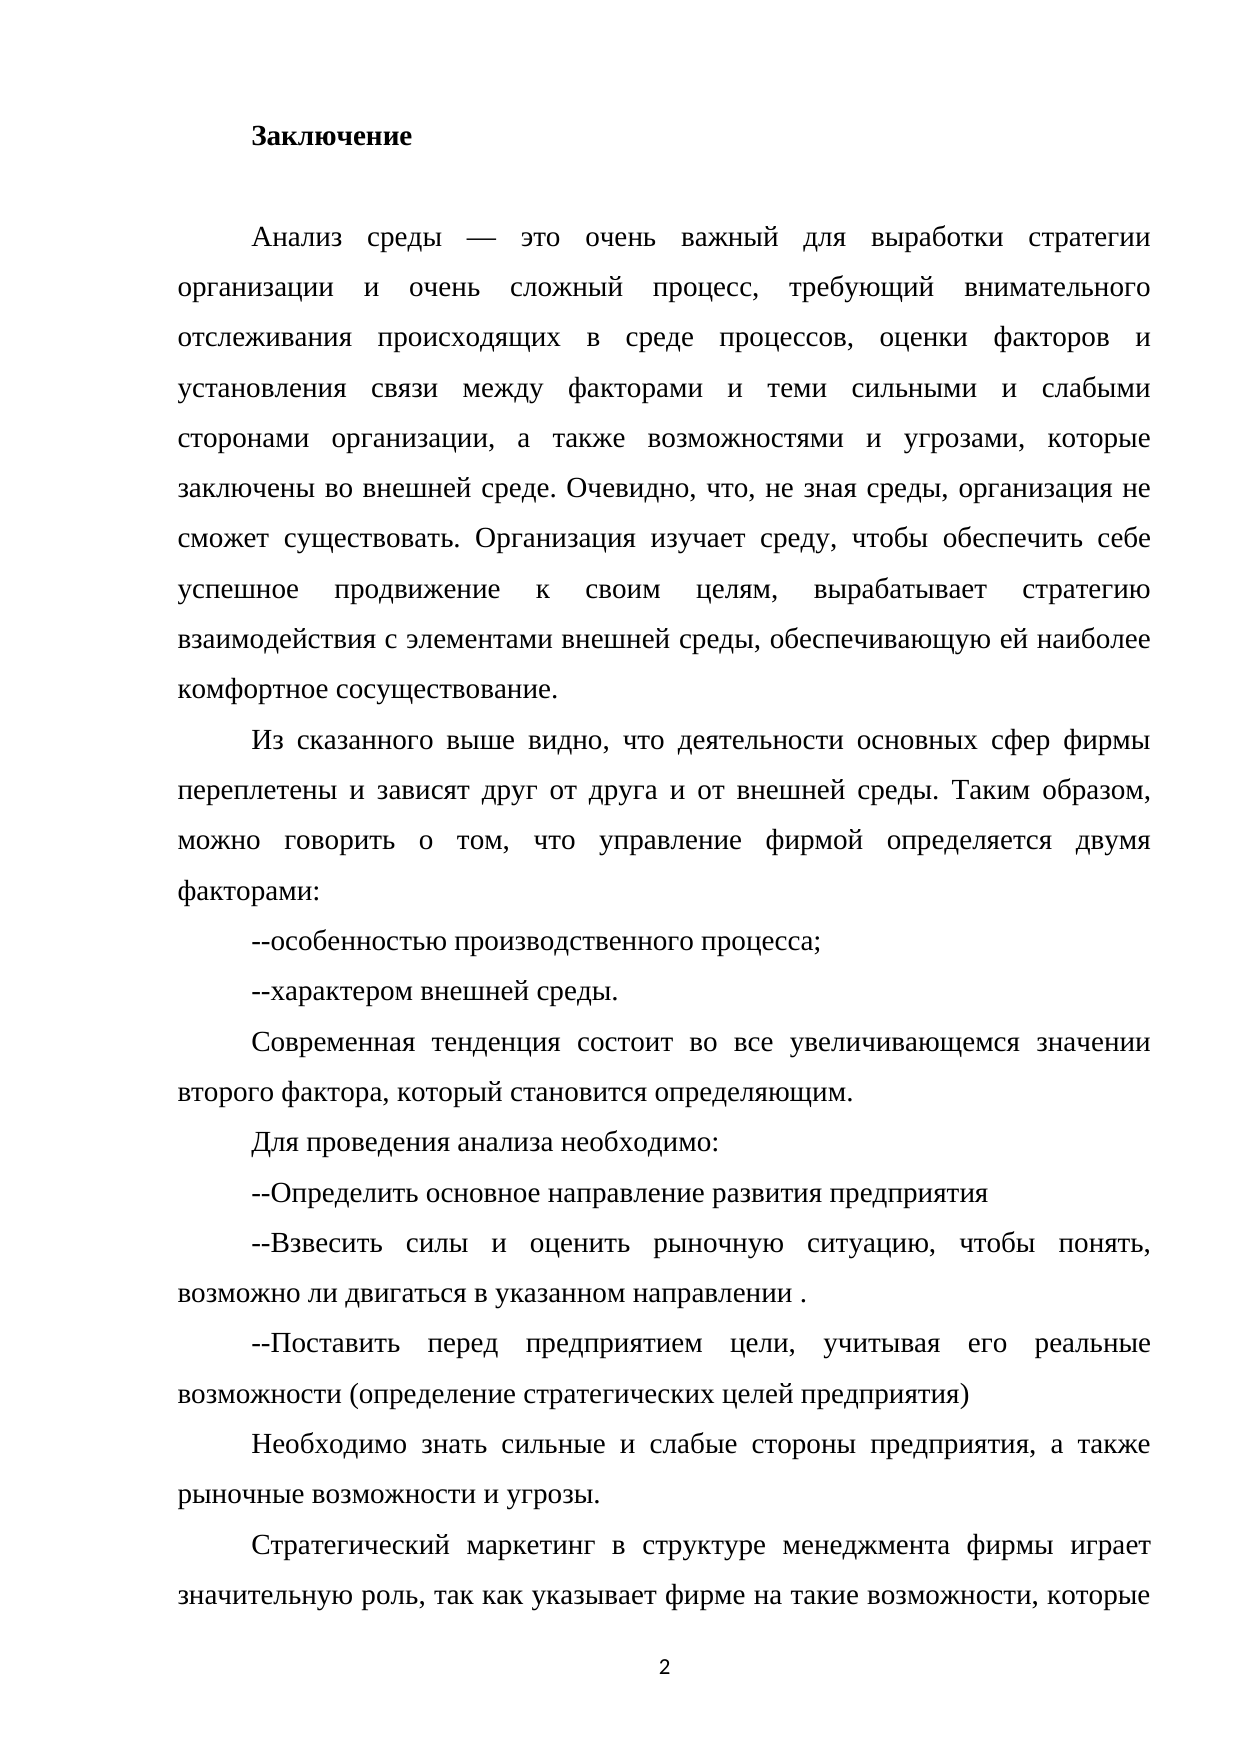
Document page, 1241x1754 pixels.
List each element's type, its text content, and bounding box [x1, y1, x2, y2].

text Анализ среды — это очень важный для выработки стратегии организации и очень сложный процесс, требующий внимательного отслеживания происходящих в среде процессов, оценки факторов и установления связи между факторами и теми сильными и слабыми сторонами организации, а также возможностями и угрозами, которые заключены во внешней среде. Очевидно, что, не зная среды, организация не сможет существовать. Организация изучает среду, чтобы обеспечить себе успешное продвижение к своим целям, вырабатывает стратегию взаимодействия с элементами внешней среды, обеспечивающую ей наиболее комфортное сосуществование. [177, 219, 1152, 705]
text Из сказанного выше видно, что деятельности основных сфер фирмы переплетены и зависят друг от друга и от внешней среды. Таким образом, можно говорить о том, что управление фирмой определяется двумя факторами: [177, 722, 1152, 906]
text Необходимо знать сильные и слабые стороны предприятия, а также рыночные возможности и угрозы. [177, 1426, 1152, 1510]
text --Определить основное направление развития предприятия [177, 1175, 1152, 1208]
text --характером внешней среды. [177, 973, 1152, 1007]
text Для проведения анализа необходимо: [177, 1124, 1152, 1158]
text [177, 1527, 1152, 1611]
text Современная тенденция состоит во все увеличивающемся значении второго фактора, который становится определяющим. [177, 1024, 1152, 1108]
text --особенностью производственного процесса; [177, 923, 1152, 957]
text --Поставить перед предприятием цели, учитывая его реальные возможности (определение стратегических целей предприятия) [177, 1326, 1152, 1409]
text --Взвесить силы и оценить рыночную ситуацию, чтобы понять, возможно ли двигаться в указанном направлении . [177, 1225, 1152, 1309]
text Заключение [177, 118, 1152, 152]
